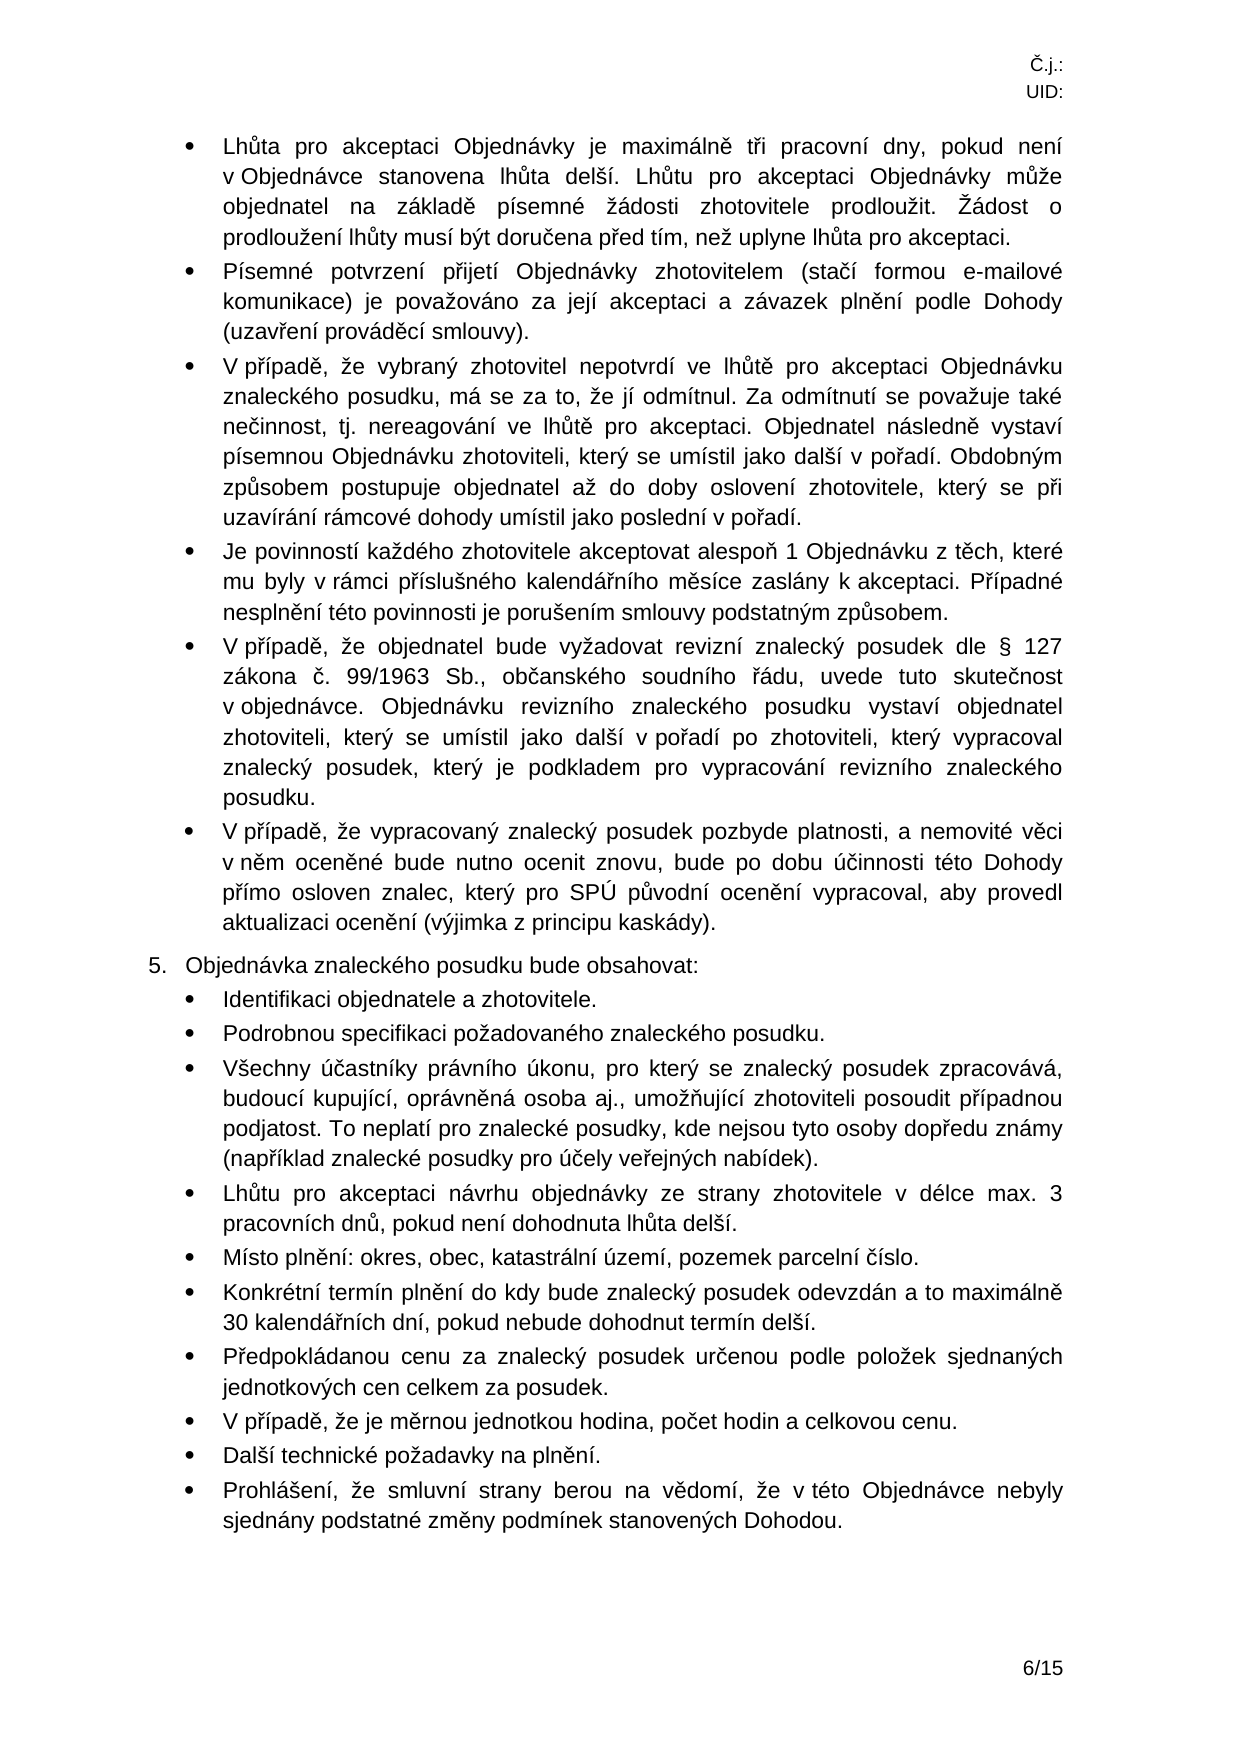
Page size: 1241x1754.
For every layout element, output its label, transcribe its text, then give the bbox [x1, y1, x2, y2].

list V případě, že je měrnou jednotkou hodina, počet hodin a celkovou cenu. [186, 1408, 1063, 1434]
list Konkrétní termín plnění do kdy bude znalecký posudek odevzdán a to maximálně 30 kalendářních dní, pokud nebude dohodnut termín delší. [186, 1279, 1063, 1335]
list Identifikaci objednatele a zhotovitele. [186, 986, 1063, 1012]
list Všechny účastníky právního úkonu, pro který se znalecký posudek zpracovává, budoucí kupující, oprávněná osoba aj., umožňující zhotoviteli posoudit případnou podjatost. To neplatí pro znalecké posudky, kde nejsou tyto osoby dopředu známy (například znalecké posudky pro účely veřejných nabídek). [186, 1055, 1063, 1172]
list Podrobnou specifikaci požadovaného znaleckého posudku. [186, 1020, 1063, 1047]
list Další technické požadavky na plnění. [186, 1442, 1063, 1469]
list V případě, že vybraný zhotovitel nepotvrdí ve lhůtě pro akceptaci Objednávku znaleckého posudku, má se za to, že jí odmítnul. Za odmítnutí se považuje také nečinnost, tj. nereagování ve lhůtě pro akceptaci. Objednatel následně vystaví písemnou Objednávku zhotoviteli, který se umístil jako další v pořadí. Obdobným způsobem postupuje objednatel až do doby oslovení zhotovitele, který se při uzavírání rámcové dohody umístil jako poslední v pořadí. [186, 353, 1063, 530]
list V případě, že objednatel bude vyžadovat revizní znalecký posudek dle § 127 zákona č. 99/1963 Sb., občanského soudního řádu, uvede tuto skutečnost v objednávce. Objednávku revizního znaleckého posudku vystaví objednatel zhotoviteli, který se umístil jako další v pořadí po zhotoviteli, který vypracoval znalecký posudek, který je podkladem pro vypracování revizního znaleckého posudku. [186, 633, 1063, 810]
list Lhůtu pro akceptaci návrhu objednávky ze strany zhotovitele v délce max. 3 pracovních dnů, pokud není dohodnuta lhůta delší. [186, 1180, 1063, 1236]
list Písemné potvrzení přijetí Objednávky zhotovitelem (stačí formou e-mailové komunikace) je považováno za její akceptaci a závazek plnění podle Dohody (uzavření prováděcí smlouvy). [186, 258, 1063, 345]
list Místo plnění: okres, obec, katastrální území, pozemek parcelní číslo. [186, 1244, 1063, 1271]
list V případě, že vypracovaný znalecký posudek pozbyde platnosti, a nemovité věci v něm oceněné bude nutno ocenit znovu, bude po dobu účinnosti této Dohody přímo osloven znalec, který pro SPÚ původní ocenění vypracoval, aby provedl aktualizaci ocenění (výjimka z principu kaskády). [185, 818, 1063, 935]
list Objednávka znaleckého posudku bude obsahovat: [148, 952, 1063, 978]
list Prohlášení, že smluvní strany berou na vědomí, že v této Objednávce nebyly sjednány podstatné změny podmínek stanovených Dohodou. [185, 1477, 1063, 1533]
list Předpokládanou cenu za znalecký posudek určenou podle položek sjednaných jednotkových cen celkem za posudek. [186, 1343, 1063, 1400]
list Je povinností každého zhotovitele akceptovat alespoň 1 Objednávku z těch, které mu byly v rámci příslušného kalendářního měsíce zaslány k akceptaci. Případné nesplnění této povinnosti je porušením smlouvy podstatným způsobem. [186, 538, 1063, 625]
list Lhůta pro akceptaci Objednávky je maximálně tři pracovní dny, pokud není v Objednávce stanovena lhůta delší. Lhůtu pro akceptaci Objednávky může objednatel na základě písemné žádosti zhotovitele prodloužit. Žádost o prodloužení lhůty musí být doručena před tím, než uplyne lhůta pro akceptaci. [186, 133, 1063, 250]
